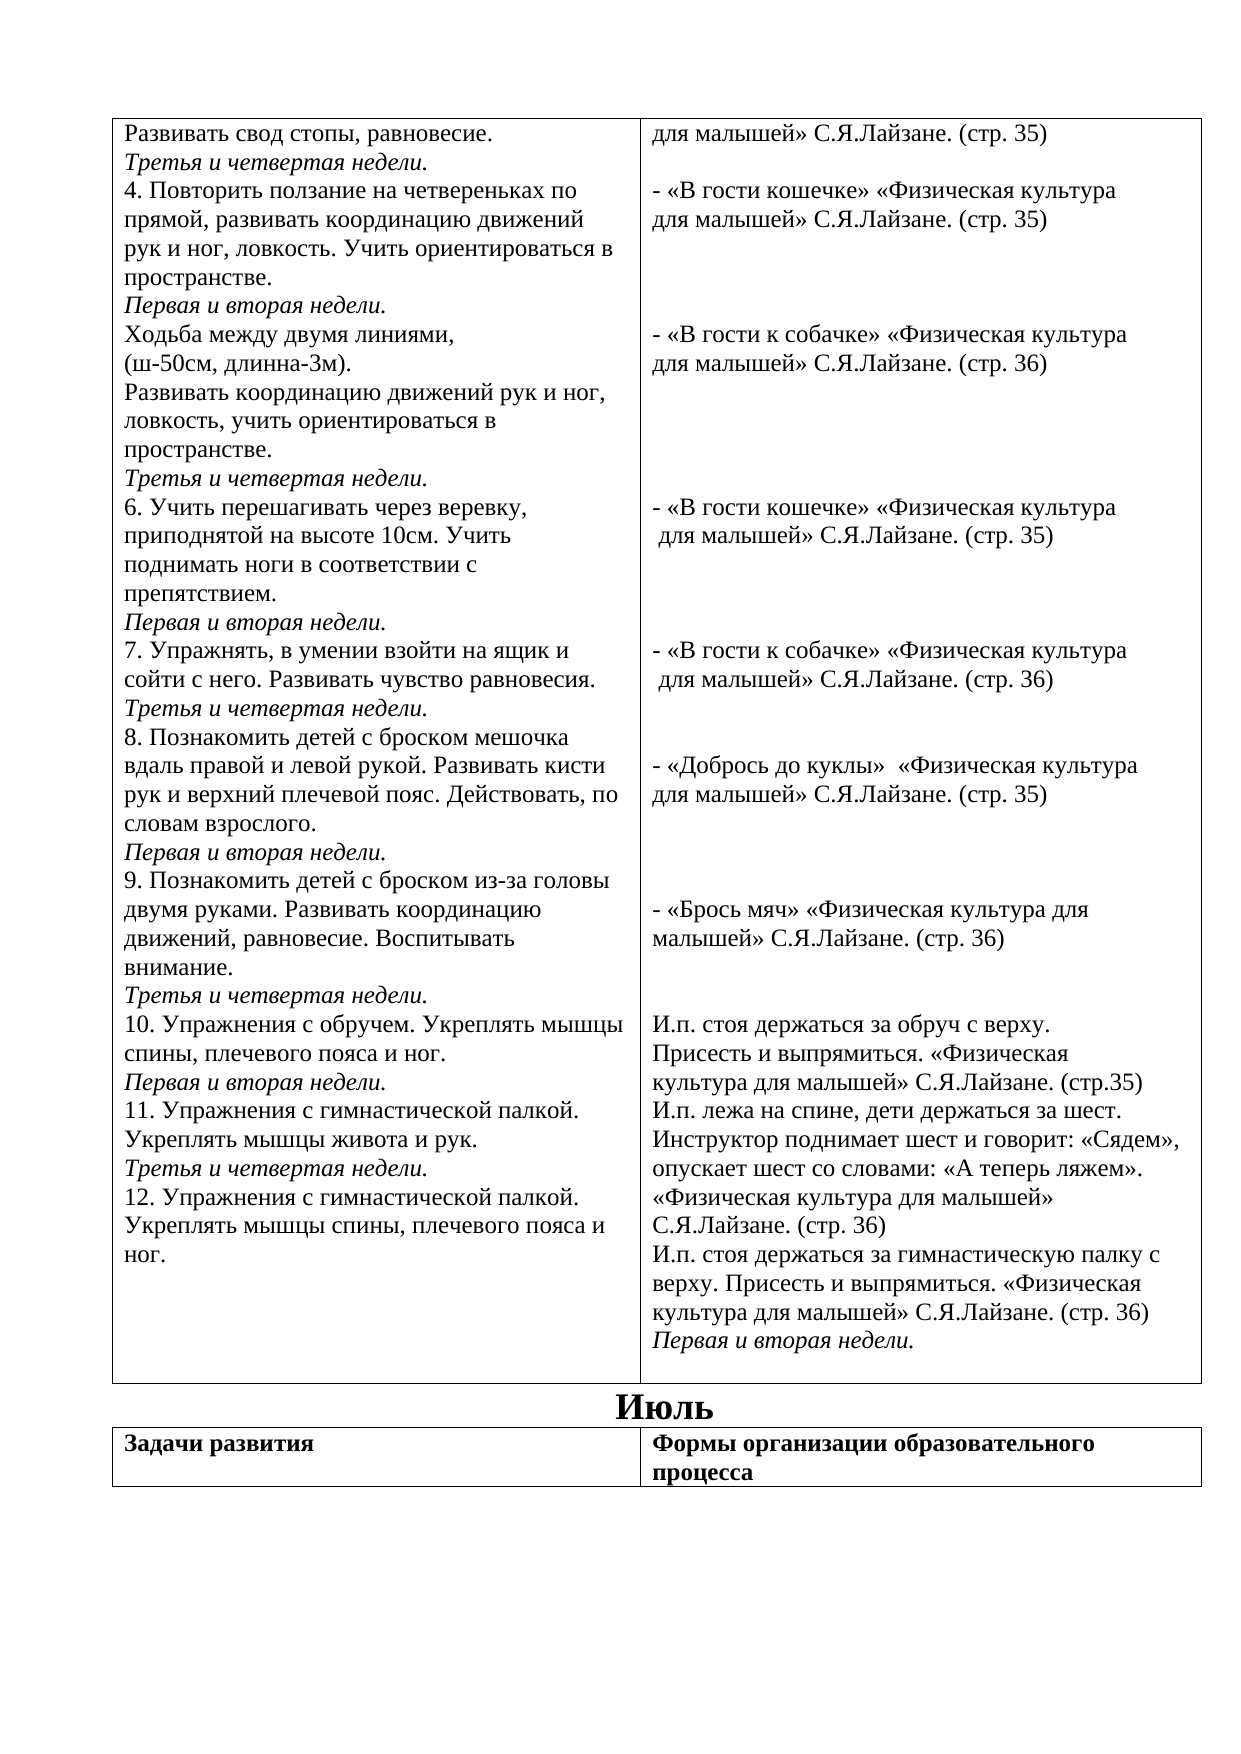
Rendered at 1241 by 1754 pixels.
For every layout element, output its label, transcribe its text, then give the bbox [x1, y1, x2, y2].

table_header Формы организации образовательного процесса [641, 1428, 1201, 1486]
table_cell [641, 119, 1201, 1383]
table_header Задачи развития [113, 1428, 640, 1486]
text Июль [177, 1384, 1152, 1427]
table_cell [113, 119, 640, 1383]
